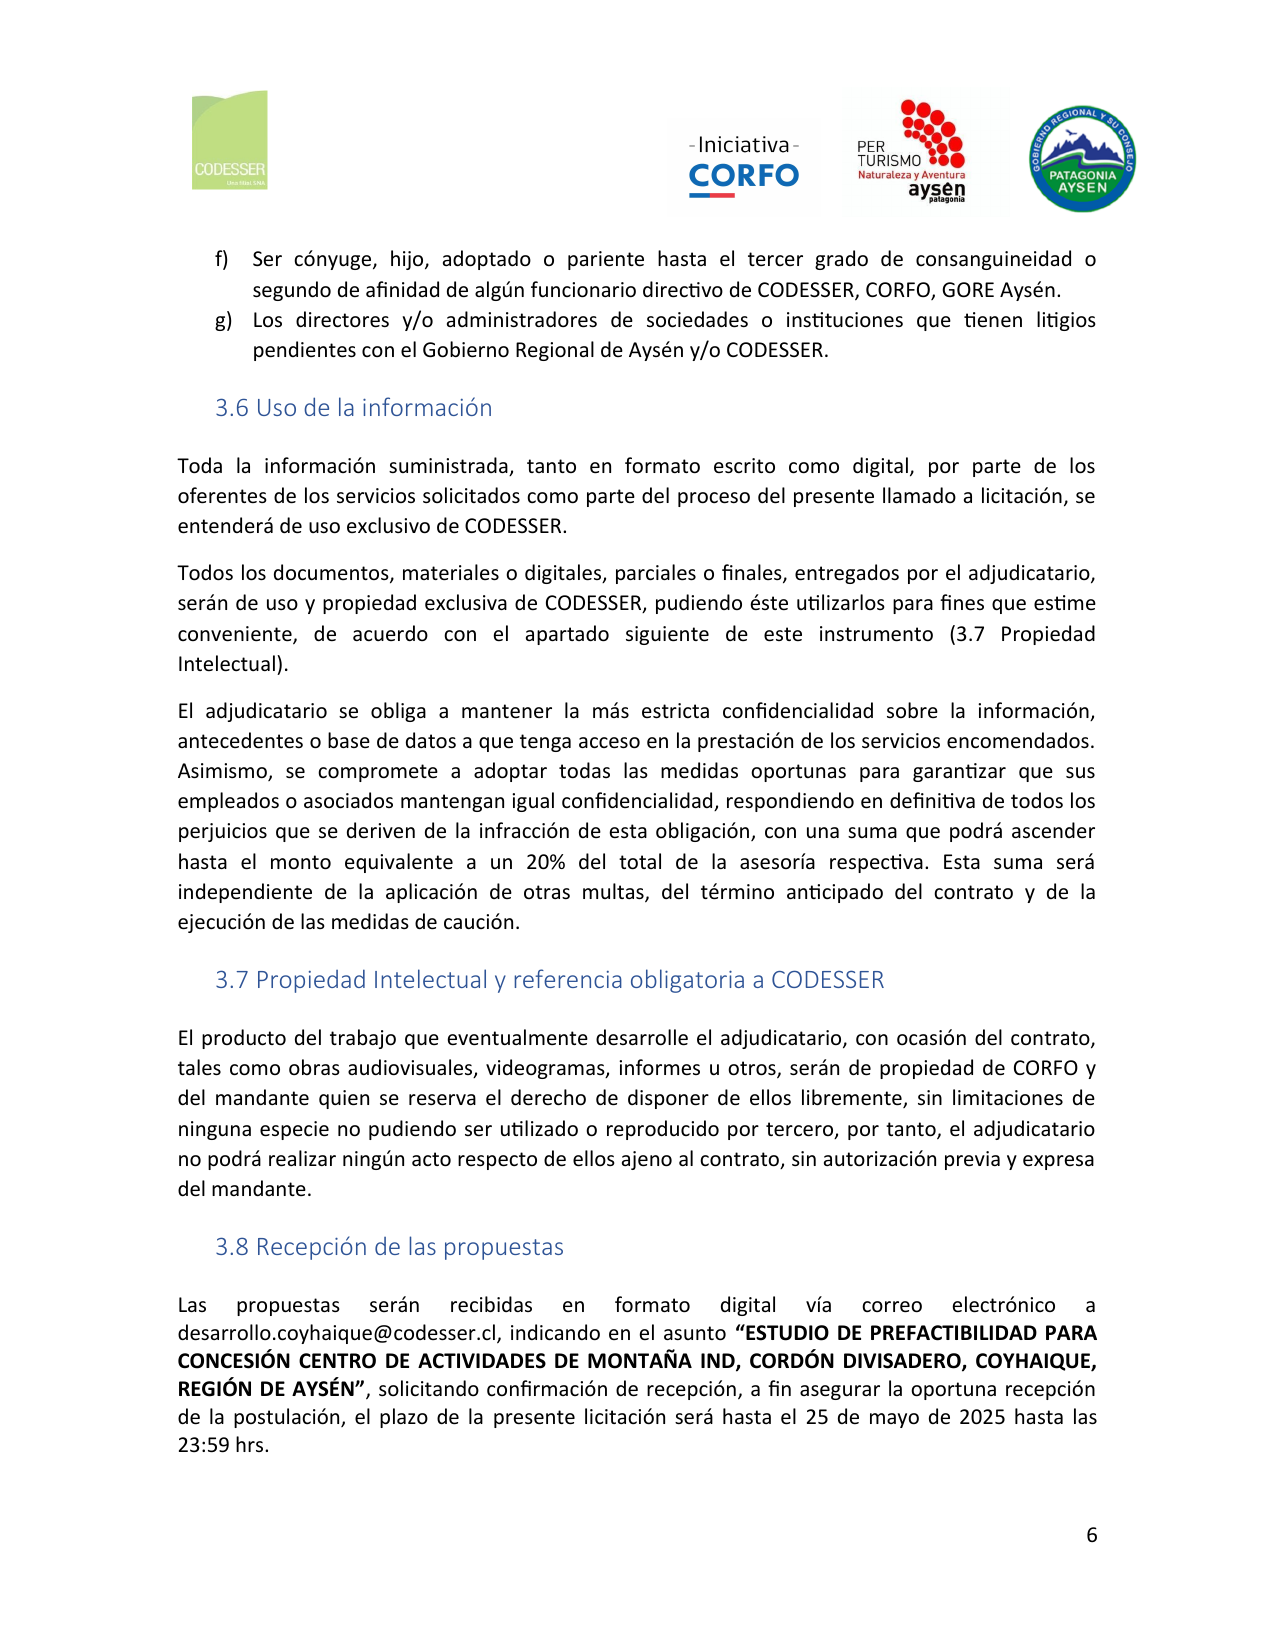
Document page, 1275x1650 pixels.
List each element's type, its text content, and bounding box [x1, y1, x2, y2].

subtitle Uso de la información [215, 390, 1098, 423]
text Toda la información suministrada, tanto en formato escrito como digital, por parte de los oferentes de los servicios solicitados como parte del proceso del presente llamado a licitación, se entenderá de uso exclusivo de CODESSER. [177, 451, 1098, 539]
text El producto del trabajo que eventualmente desarrolle el adjudicatario, con ocasión del contrato, tales como obras audiovisuales, videogramas, informes u otros, serán de propiedad de CORFO y del mandante quien se reserva el derecho de disponer de ellos libremente, sin limitaciones de ninguna especie no pudiendo ser utilizado o reproducido por tercero, por tanto, el adjudicatario no podrá realizar ningún acto respecto de ellos ajeno al contrato, sin autorización previa y expresa del mandante. [177, 1023, 1098, 1202]
picture [666, 118, 822, 217]
text El adjudicatario se obliga a mantener la más estricta confidencialidad sobre la información, antecedentes o base de datos a que tenga acceso en la prestación de los servicios encomendados. Asimismo, se compromete a adoptar todas las medidas oportunas para garantizar que sus empleados o asociados mantengan igual confidencialidad, respondiendo en definitiva de todos los perjuicios que se deriven de la infracción de esta obligación, con una suma que podrá ascender hasta el monto equivalente a un 20% del total de la asesoría respectiva. Esta suma será independiente de la aplicación de otras multas, del término anticipado del contrato y de la ejecución de las medidas de caución. [177, 696, 1098, 935]
list Los directores y/o administradores de sociedades o instituciones que tienen litigios pendientes con el Gobierno Regional de Aysén y/o CODESSER. [215, 305, 1098, 363]
picture [177, 73, 284, 217]
text Las propuestas serán recibidas en formato digital vía correo electrónico a desarrollo.coyhaique@codesser.cl, indicando en el asunto “ESTUDIO DE PREFACTIBILIDAD PARA CONCESIÓN CENTRO DE ACTIVIDADES DE MONTAÑA IND, CORDÓN DIVISADERO, COYHAIQUE, REGIÓN DE AYSÉN”, solicitando confirmación de recepción, a fin asegurar la oportuna recepción de la postulación, el plazo de la presente licitación será hasta el 25 de mayo de 2025 hasta las 23:59 hrs. [177, 1290, 1098, 1458]
list Ser cónyuge, hijo, adoptado o pariente hasta el tercer grado de consanguineidad o segundo de afinidad de algún funcionario directivo de CODESSER, CORFO, GORE Aysén. [215, 244, 1098, 303]
text Todos los documentos, materiales o digitales, parciales o finales, entregados por el adjudicatario, serán de uso y propiedad exclusiva de CODESSER, pudiendo éste utilizarlos para fines que estime conveniente, de acuerdo con el apartado siguiente de este instrumento (3.7 Propiedad Intelectual). [177, 558, 1098, 677]
picture [842, 87, 1148, 217]
subtitle Propiedad Intelectual y referencia obligatoria a CODESSER [215, 962, 1098, 995]
subtitle Recepción de las propuestas [215, 1229, 1098, 1262]
